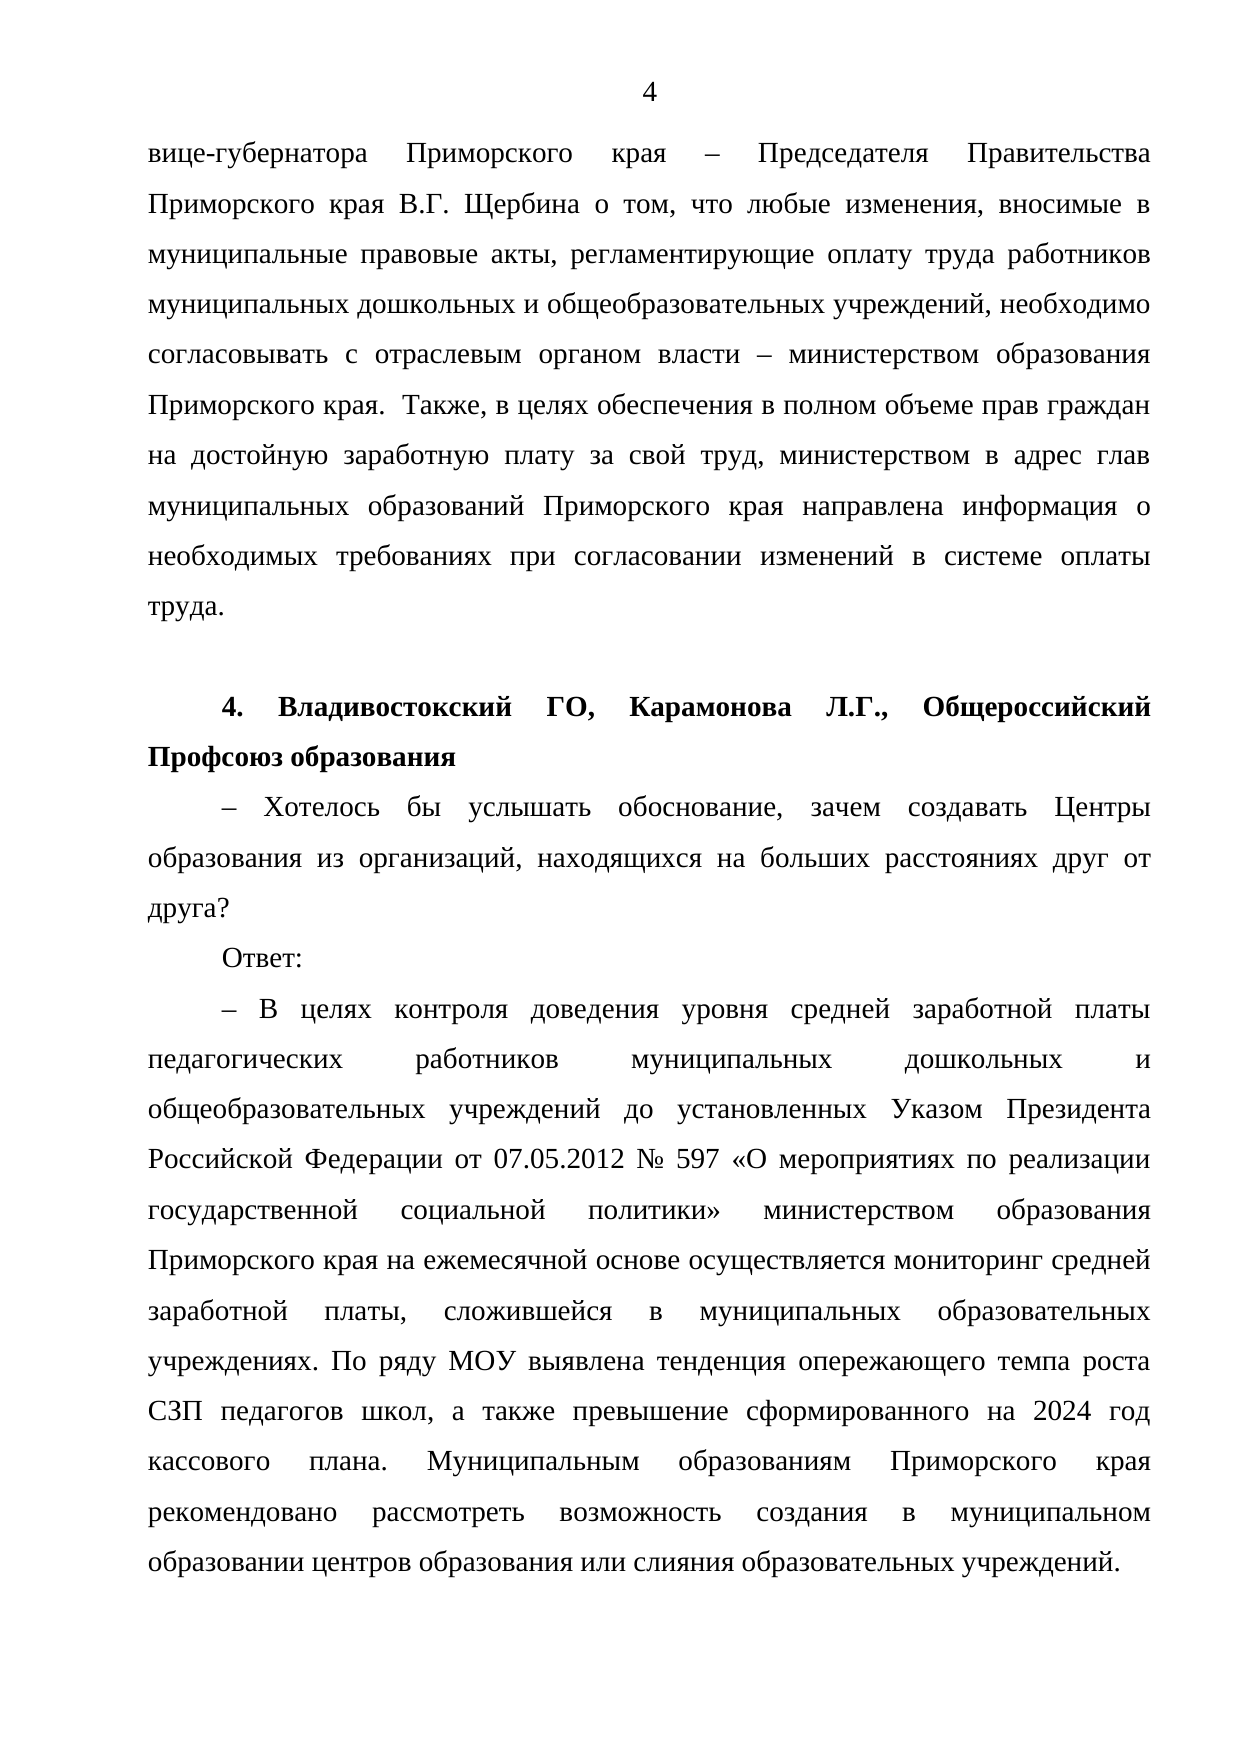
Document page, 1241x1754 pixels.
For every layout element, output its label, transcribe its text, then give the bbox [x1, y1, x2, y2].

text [148, 135, 1152, 622]
text 4. Владивостокский ГО, Карамонова Л.Г., Общероссийский Профсоюз образования [148, 689, 1152, 773]
text Ответ: [148, 940, 1152, 974]
text – В целях контроля доведения уровня средней заработной платы педагогических работников муниципальных дошкольных и общеобразовательных учреждений до установленных Указом Президента Российской Федерации от 07.05.2012 № 597 «О мероприятиях по реализации государственной социальной политики» министерством образования Приморского края на ежемесячной основе осуществляется мониторинг средней заработной платы, сложившейся в муниципальных образовательных учреждениях. По ряду МОУ выявлена тенденция опережающего темпа роста СЗП педагогов школ, а также превышение сформированного на 2024 год кассового плана. Муниципальным образованиям Приморского края рекомендовано рассмотреть возможность создания в муниципальном образовании центров образования или слияния образовательных учреждений. [148, 991, 1152, 1578]
text – Хотелось бы услышать обоснование, зачем создавать Центры образования из организаций, находящихся на больших расстояниях друг от друга? [148, 789, 1152, 924]
